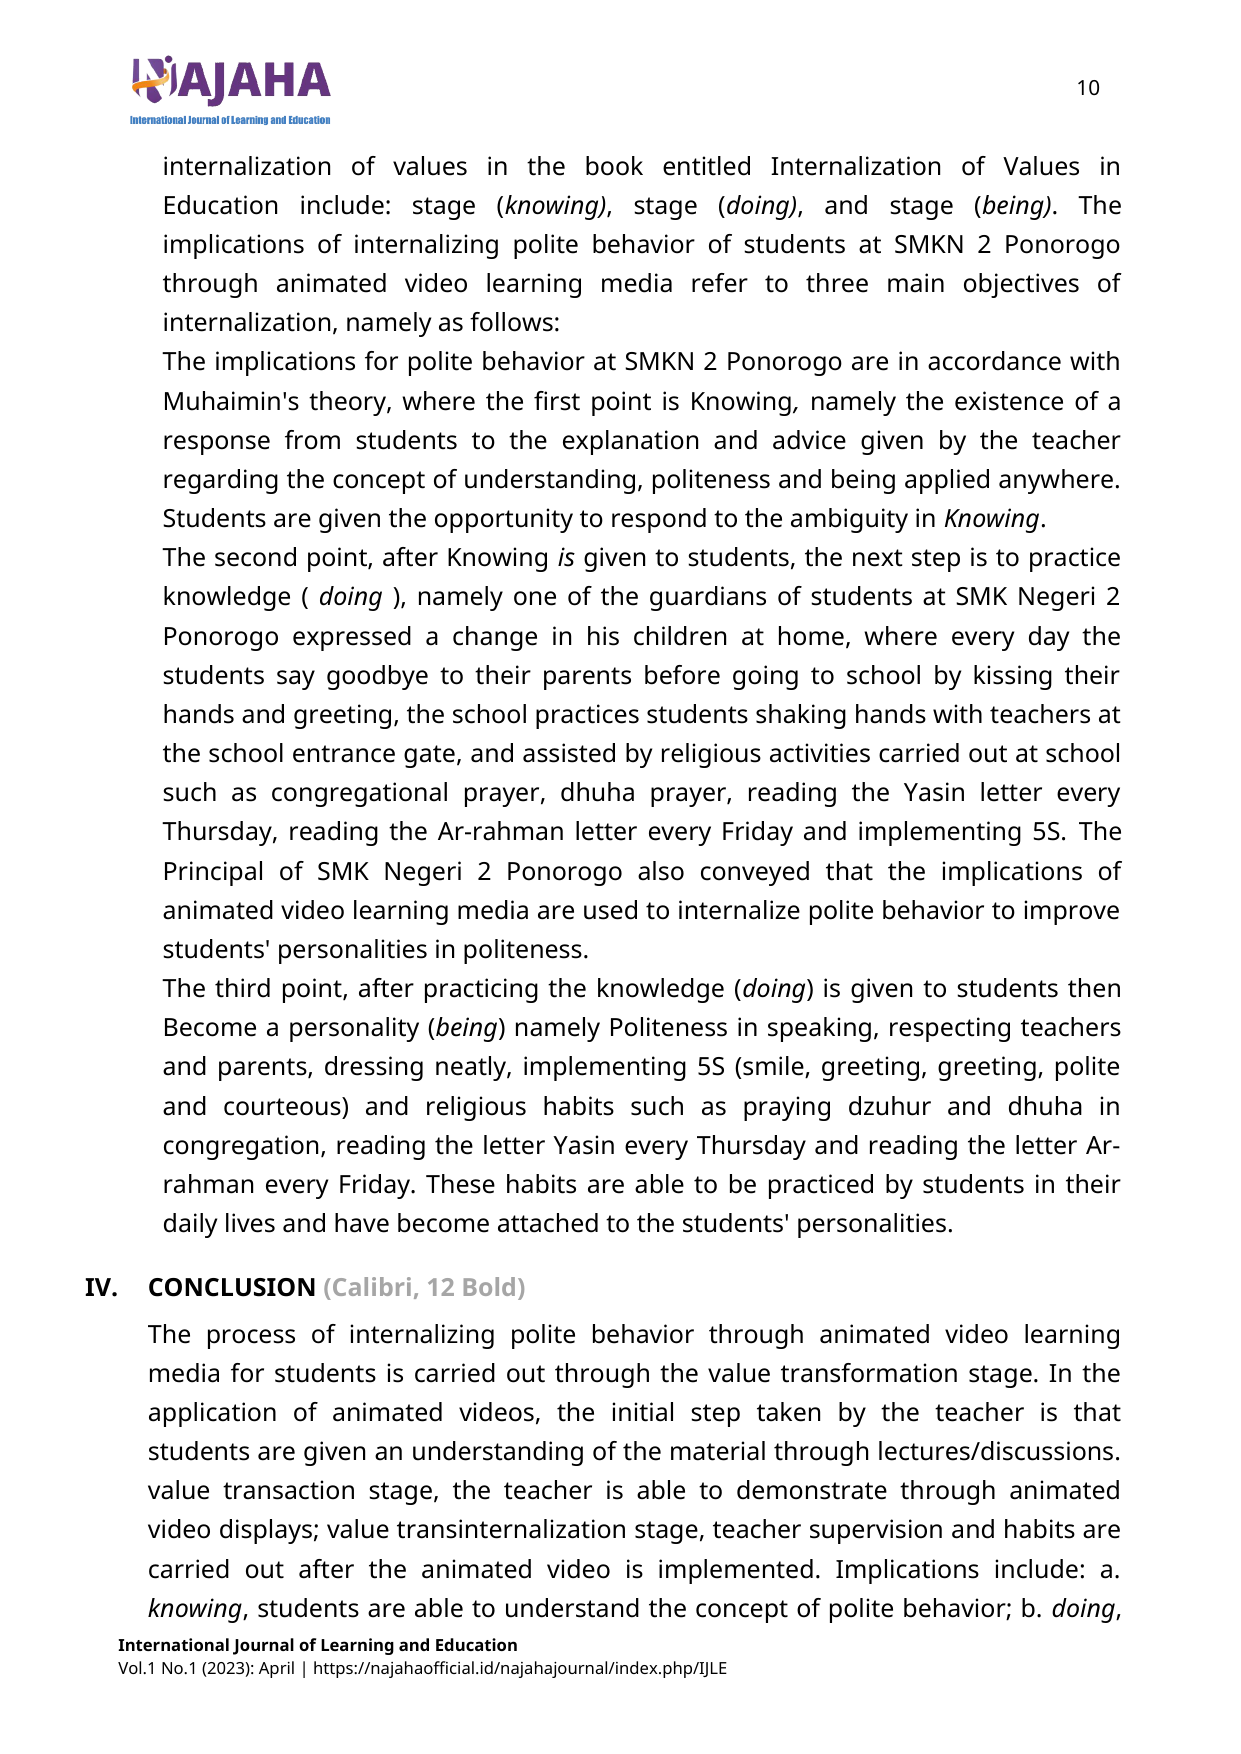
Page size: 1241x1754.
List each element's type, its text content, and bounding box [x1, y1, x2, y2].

list CONCLUSION (Calibri, 12 Bold) [118, 1270, 1122, 1304]
picture [125, 52, 337, 128]
text The third point, after practicing the knowledge (doing) is given to students then Become a personality (being) namely Politeness in speaking, respecting teachers and parents, dressing neatly, implementing 5S (smile, greeting, greeting, polite and courteous) and religious habits such as praying dzuhur and dhuha in congregation, reading the letter Yasin every Thursday and reading the letter Ar-rahman every Friday. These habits are able to be practiced by students in their daily lives and have become attached to the students' personalities. [162, 971, 1122, 1240]
text The implications for polite behavior at SMKN 2 Ponorogo are in accordance with Muhaimin's theory, where the first point is Knowing, namely the existence of a response from students to the explanation and advice given by the teacher regarding the concept of understanding, politeness and being applied anywhere. Students are given the opportunity to respond to the ambiguity in Knowing. [162, 344, 1122, 535]
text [148, 1316, 1122, 1624]
list The second point, after Knowing is given to students, the next step is to practice knowledge ( doing ), namely one of the guardians of students at SMK Negeri 2 Ponorogo expressed a change in his children at home, where every day the students say goodbye to their parents before going to school by kissing their hands and greeting, the school practices students shaking hands with teachers at the school entrance gate, and assisted by religious activities carried out at school such as congregational prayer, dhuha prayer, reading the Yasin letter every Thursday, reading the Ar-rahman letter every Friday and implementing 5S. The Principal of SMK Negeri 2 Ponorogo also conveyed that the implications of animated video learning media are used to internalize polite behavior to improve students' personalities in politeness. [162, 540, 1122, 966]
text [162, 148, 1122, 339]
